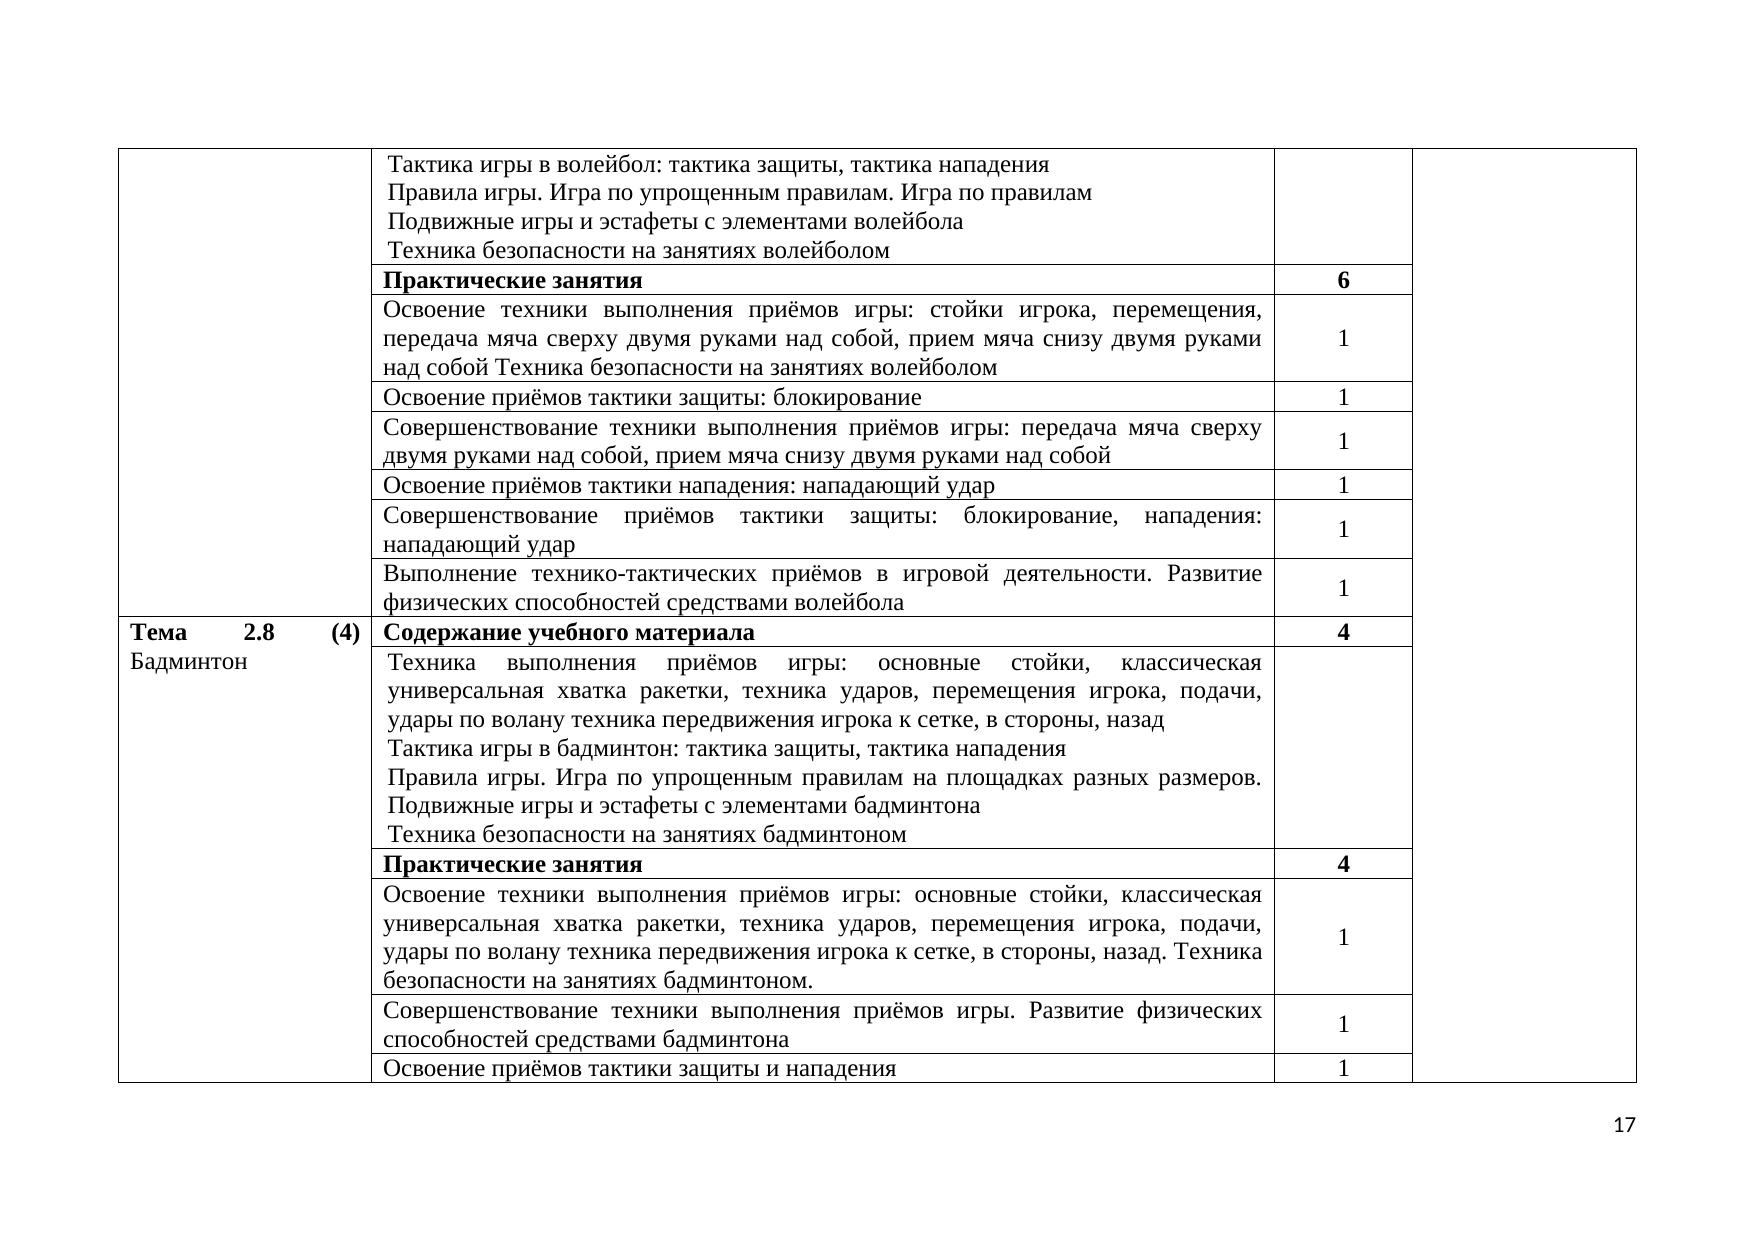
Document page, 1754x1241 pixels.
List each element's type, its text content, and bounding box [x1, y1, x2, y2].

table_cell Освоение приёмов тактики защиты и нападения [372, 1054, 1274, 1082]
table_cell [372, 149, 1274, 264]
table_cell 1 [1275, 412, 1412, 469]
table_cell Совершенствование техники выполнения приёмов игры: передача мяча сверху двумя руками над собой, прием мяча снизу двумя руками над собой [372, 412, 1274, 469]
table_cell Содержание учебного материала [372, 617, 1274, 646]
table_cell 6 [1275, 265, 1412, 293]
table_cell 1 [1275, 470, 1412, 499]
table_cell 1 [1275, 295, 1412, 381]
table_cell 1 [1275, 879, 1412, 994]
table_cell Совершенствование техники выполнения приёмов игры. Развитие физических способностей средствами бадминтона [372, 995, 1274, 1052]
table_cell 4 [1275, 849, 1412, 878]
table_cell Практические занятия [372, 265, 1274, 293]
table_cell Освоение техники выполнения приёмов игры: стойки игрока, перемещения, передача мяча сверху двумя руками над собой, прием мяча снизу двумя руками над собой Техника безопасности на занятиях волейболом [372, 295, 1274, 381]
table_cell Тема 2.8 (4) Бадминтон [119, 617, 371, 1082]
table_cell 1 [1275, 500, 1412, 557]
table_cell Совершенствование приёмов тактики защиты: блокирование, нападения: нападающий удар [372, 500, 1274, 557]
table_cell 1 [1275, 1054, 1412, 1082]
table_cell Практические занятия [372, 849, 1274, 878]
table_cell 1 [1275, 559, 1412, 616]
table_cell Освоение техники выполнения приёмов игры: основные стойки, классическая универсальная хватка ракетки, техника ударов, перемещения игрока, подачи, удары по волану техника передвижения игрока к сетке, в стороны, назад. Техника безопасности на занятиях бадминтоном. [372, 879, 1274, 994]
table_cell Выполнение технико-тактических приёмов в игровой деятельности. Развитие физических способностей средствами волейбола [372, 559, 1274, 616]
table_cell 1 [1275, 382, 1412, 411]
table_cell [1275, 149, 1412, 264]
table_cell 1 [1275, 995, 1412, 1052]
table_cell [1275, 647, 1412, 848]
table_cell Освоение приёмов тактики нападения: нападающий удар [372, 470, 1274, 499]
table_cell Освоение приёмов тактики защиты: блокирование [372, 382, 1274, 411]
table_cell 4 [1275, 617, 1412, 646]
table_cell Техника выполнения приёмов игры: основные стойки, классическая универсальная хватка ракетки, техника ударов, перемещения игрока, подачи, удары по волану техника передвижения игрока к сетке, в стороны, назад Тактика игры в бадминтон: тактика защиты, тактика нападения Правила игры. Игра по упрощенным правилам на площадках разных размеров. Подвижные игры и эстафеты с элементами бадминтона Техника безопасности на занятиях бадминтоном [372, 647, 1274, 848]
